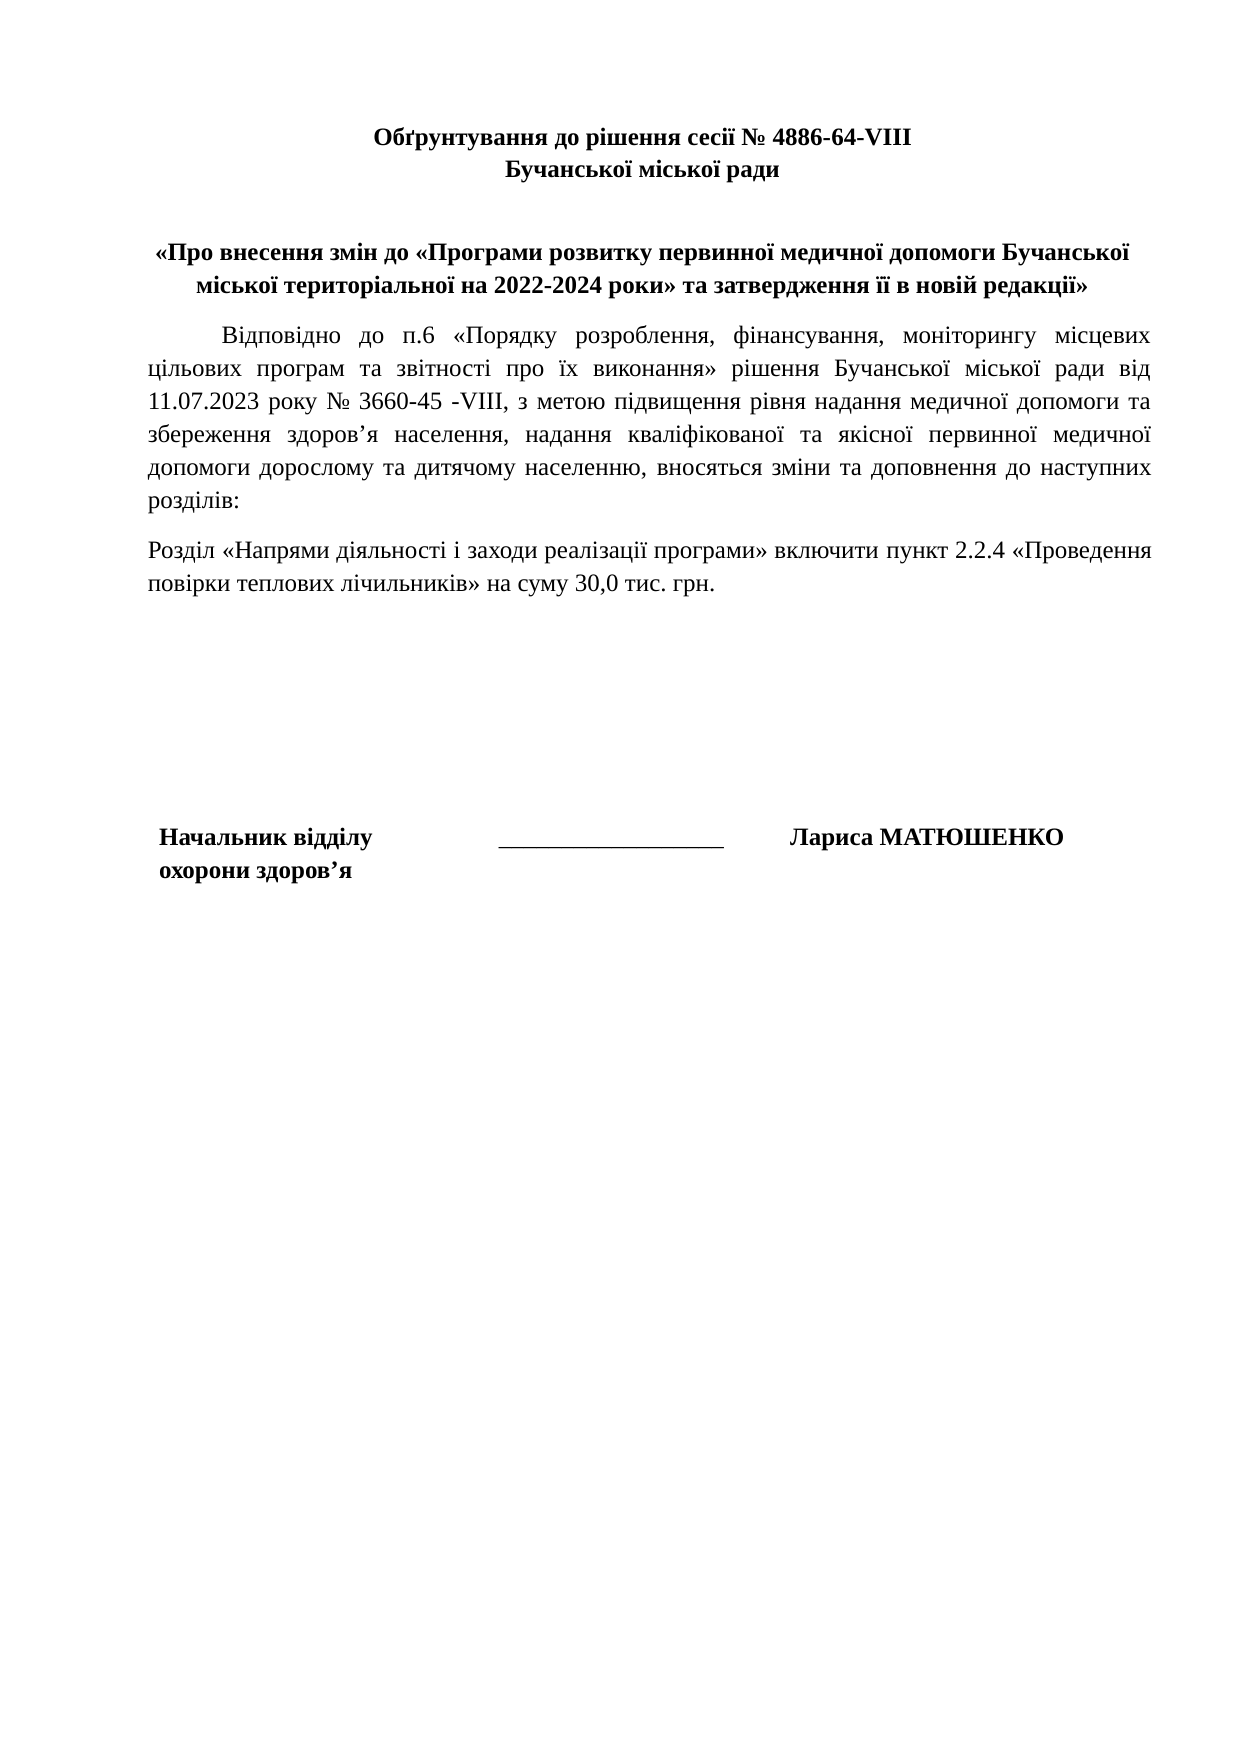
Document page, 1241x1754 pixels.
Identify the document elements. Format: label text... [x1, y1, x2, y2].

table_header Начальник відділу охорони здоров’я [148, 773, 469, 921]
text Бучанської міської ради [133, 154, 1152, 183]
table_header __________________ [469, 773, 754, 921]
table_header Лариса МАТЮШЕНКО [754, 773, 1148, 921]
text Відповідно до п.6 «Порядку розроблення, фінансування, моніторингу місцевих цільових програм та звітності про їх виконання» рішення Бучанської міської ради від 11.07.2023 року № 3660-45 -VIІІ, з метою підвищення рівня надання медичної допомоги та збереження здоров’я населення, надання кваліфікованої та якісної первинної медичної допомоги дорослому та дитячому населенню, вносяться зміни та доповнення до наступних розділів: [148, 320, 1152, 514]
text Розділ «Напрями діяльності і заходи реалізації програми» включити пункт 2.2.4 «Проведення повірки теплових лічильників» на суму 30,0 тис. грн. [148, 535, 1152, 597]
text «Про внесення змін до «Програми розвитку первинної медичної допомоги Бучанської міської територіальної на 2022-2024 роки» та затвердження її в новій редакції» [133, 237, 1152, 299]
text Обґрунтування до рішення сесії № 4886-64-VІІІ [133, 122, 1152, 150]
